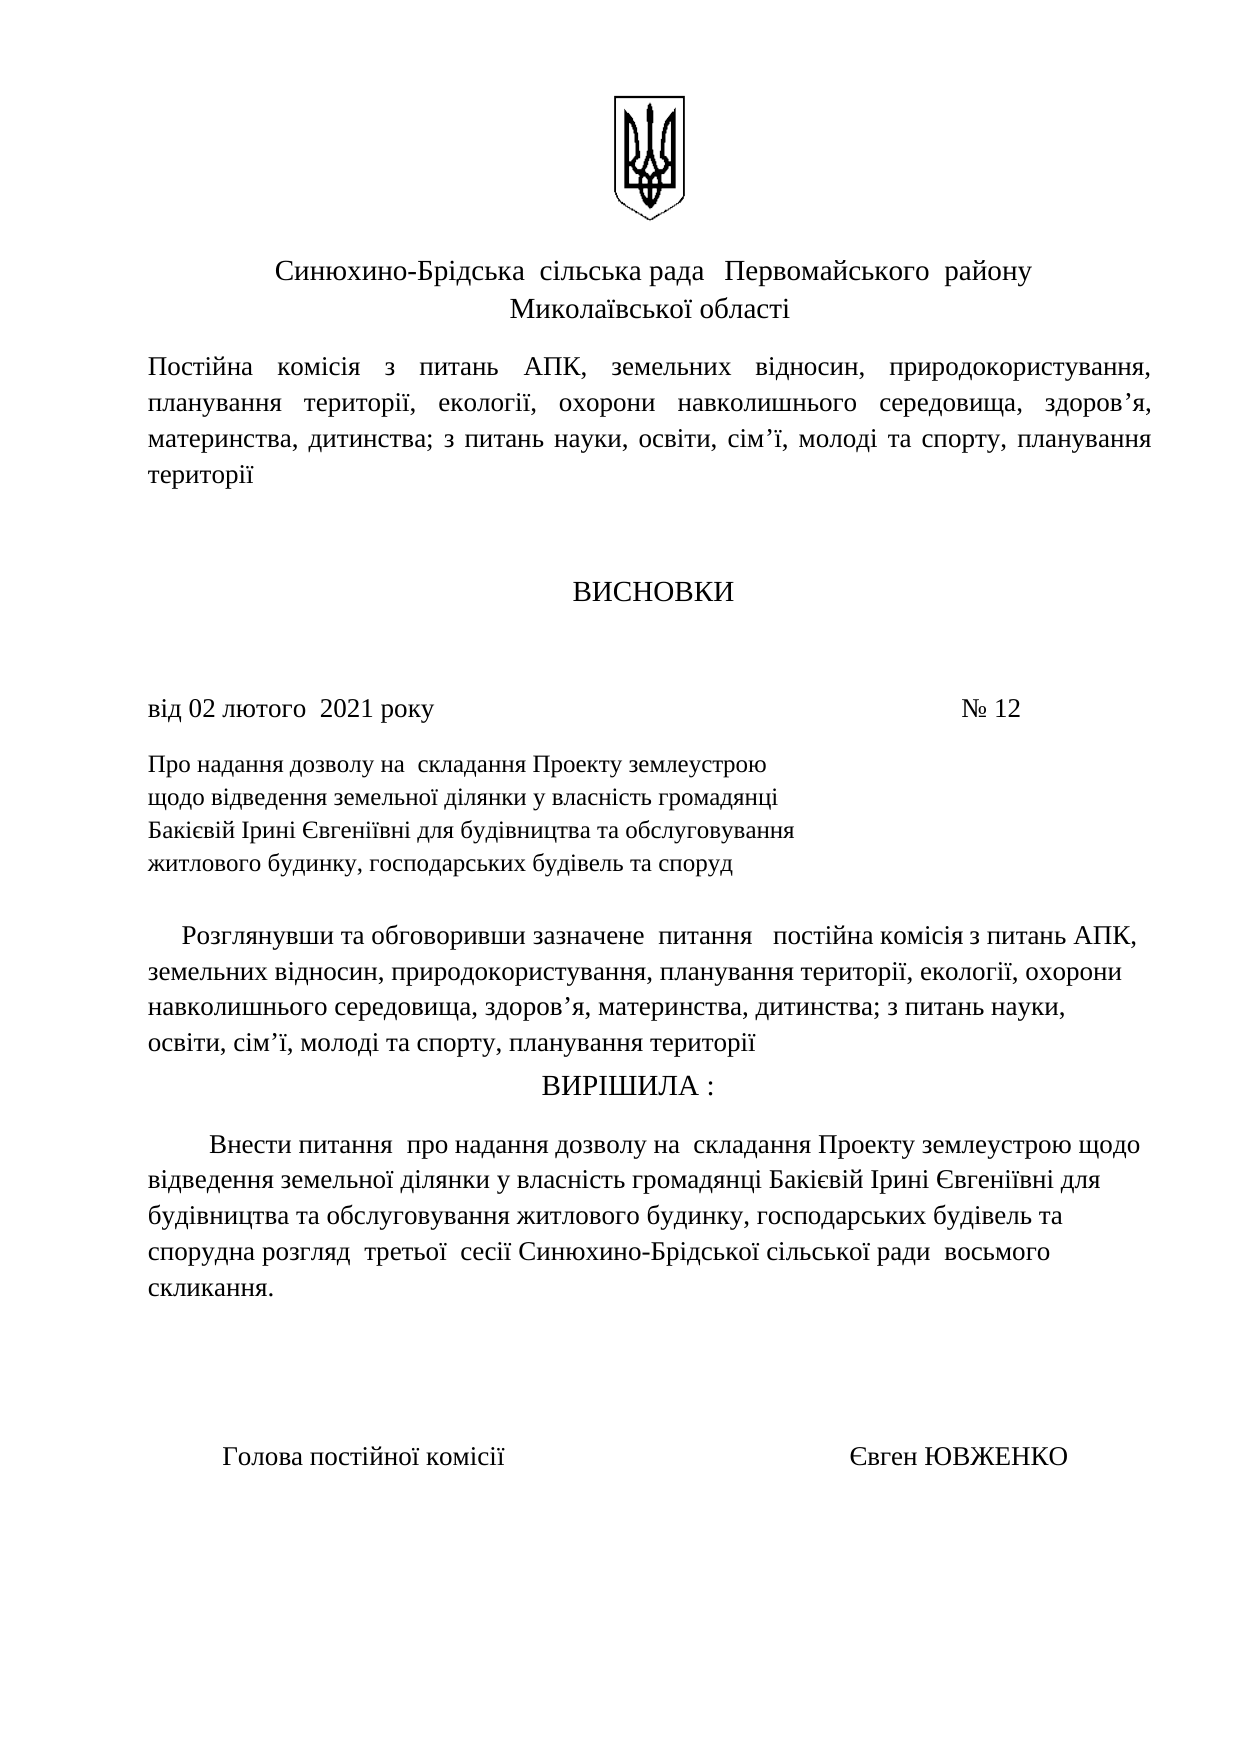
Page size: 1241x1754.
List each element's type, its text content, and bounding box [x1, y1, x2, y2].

text ВИРІШИЛА : [148, 1068, 1152, 1102]
text Синюхино-Брідська сільська рада Первомайського району Миколаївської області [148, 253, 1152, 325]
text Про надання дозволу на складання Проекту землеустрою [148, 749, 1152, 778]
text житлового будинку, господарських будівель та споруд [148, 848, 1152, 877]
text Розглянувши та обговоривши зазначене питання постійна комісія з питань АПК, земельних відносин, природокористування, планування території, екології, охорони навколишнього середовища, здоров’я, материнства, дитинства; з питань науки, освіти, сім’ї, молоді та спорту, планування території [148, 919, 1152, 1057]
text Внести питання про надання дозволу на складання Проекту землеустрою щодо відведення земельної ділянки у власність громадянці Бакієвій Ірині Євгеніївні для будівництва та обслуговування житлового будинку, господарських будівель та спорудна розгляд третьої сесії Синюхино-Брідської сільської ради восьмого скликання. [148, 1128, 1152, 1302]
text від 02 лютого 2021 року № 12 [148, 692, 1152, 723]
text Постійна комісія з питань АПК, земельних відносин, природокористування, планування території, екології, охорони навколишнього середовища, здоров’я, материнства, дитинства; з питань науки, освіти, сім’ї, молоді та спорту, планування території [148, 351, 1152, 489]
text ВИСНОВКИ [148, 574, 1152, 607]
text Бакієвій Ірині Євгеніївні для будівництва та обслуговування [148, 815, 1152, 844]
text Голова постійної комісії Євген ЮВЖЕНКО [148, 1440, 1152, 1472]
text щодо відведення земельної ділянки у власність громадянці [148, 782, 1152, 811]
